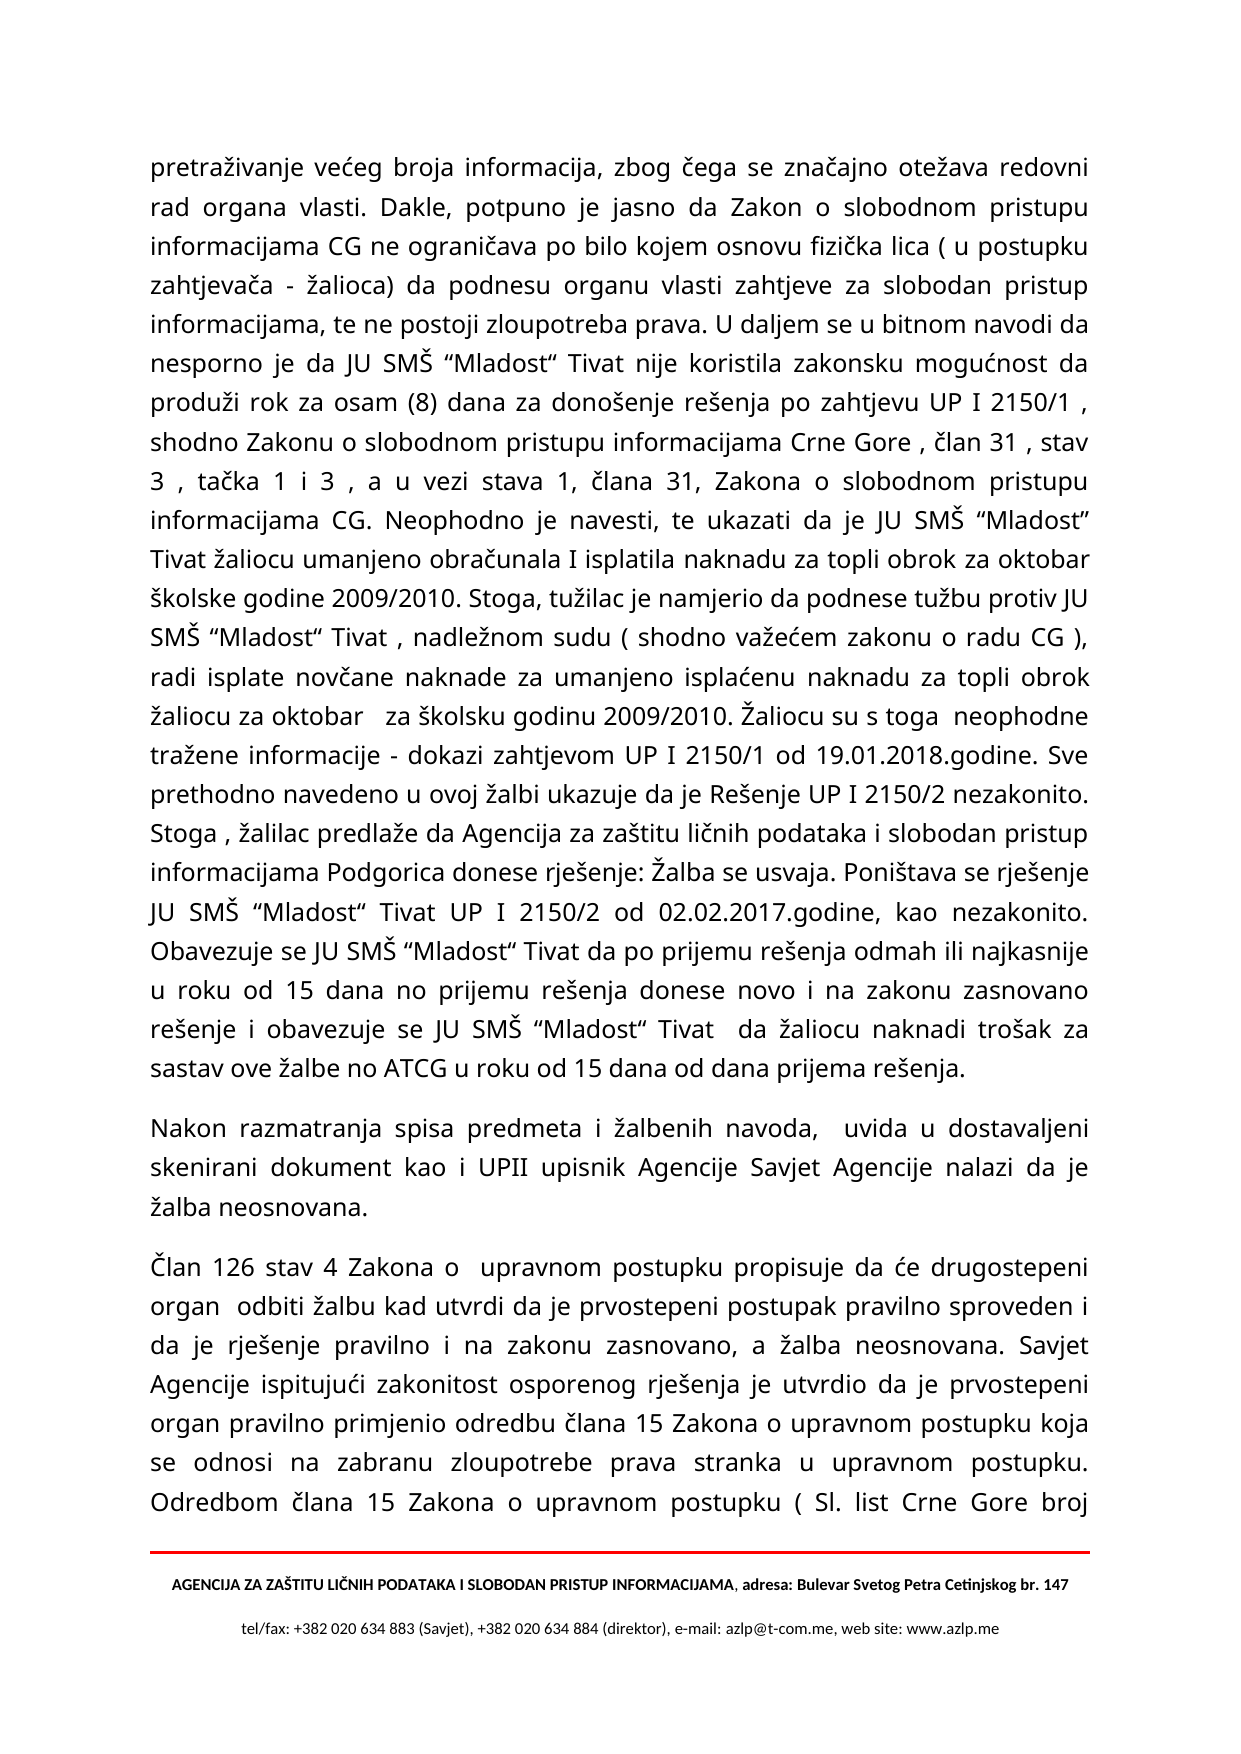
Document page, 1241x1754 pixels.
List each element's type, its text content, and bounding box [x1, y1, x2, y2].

text Nakon razmatranja spisa predmeta i žalbenih navoda, uvida u dostavaljeni skenirani dokument kao i UPII upisnik Agencije Savjet Agencije nalazi da je žalba neosnovana. [150, 1111, 1090, 1223]
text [150, 150, 1090, 1085]
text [150, 1249, 1090, 1518]
